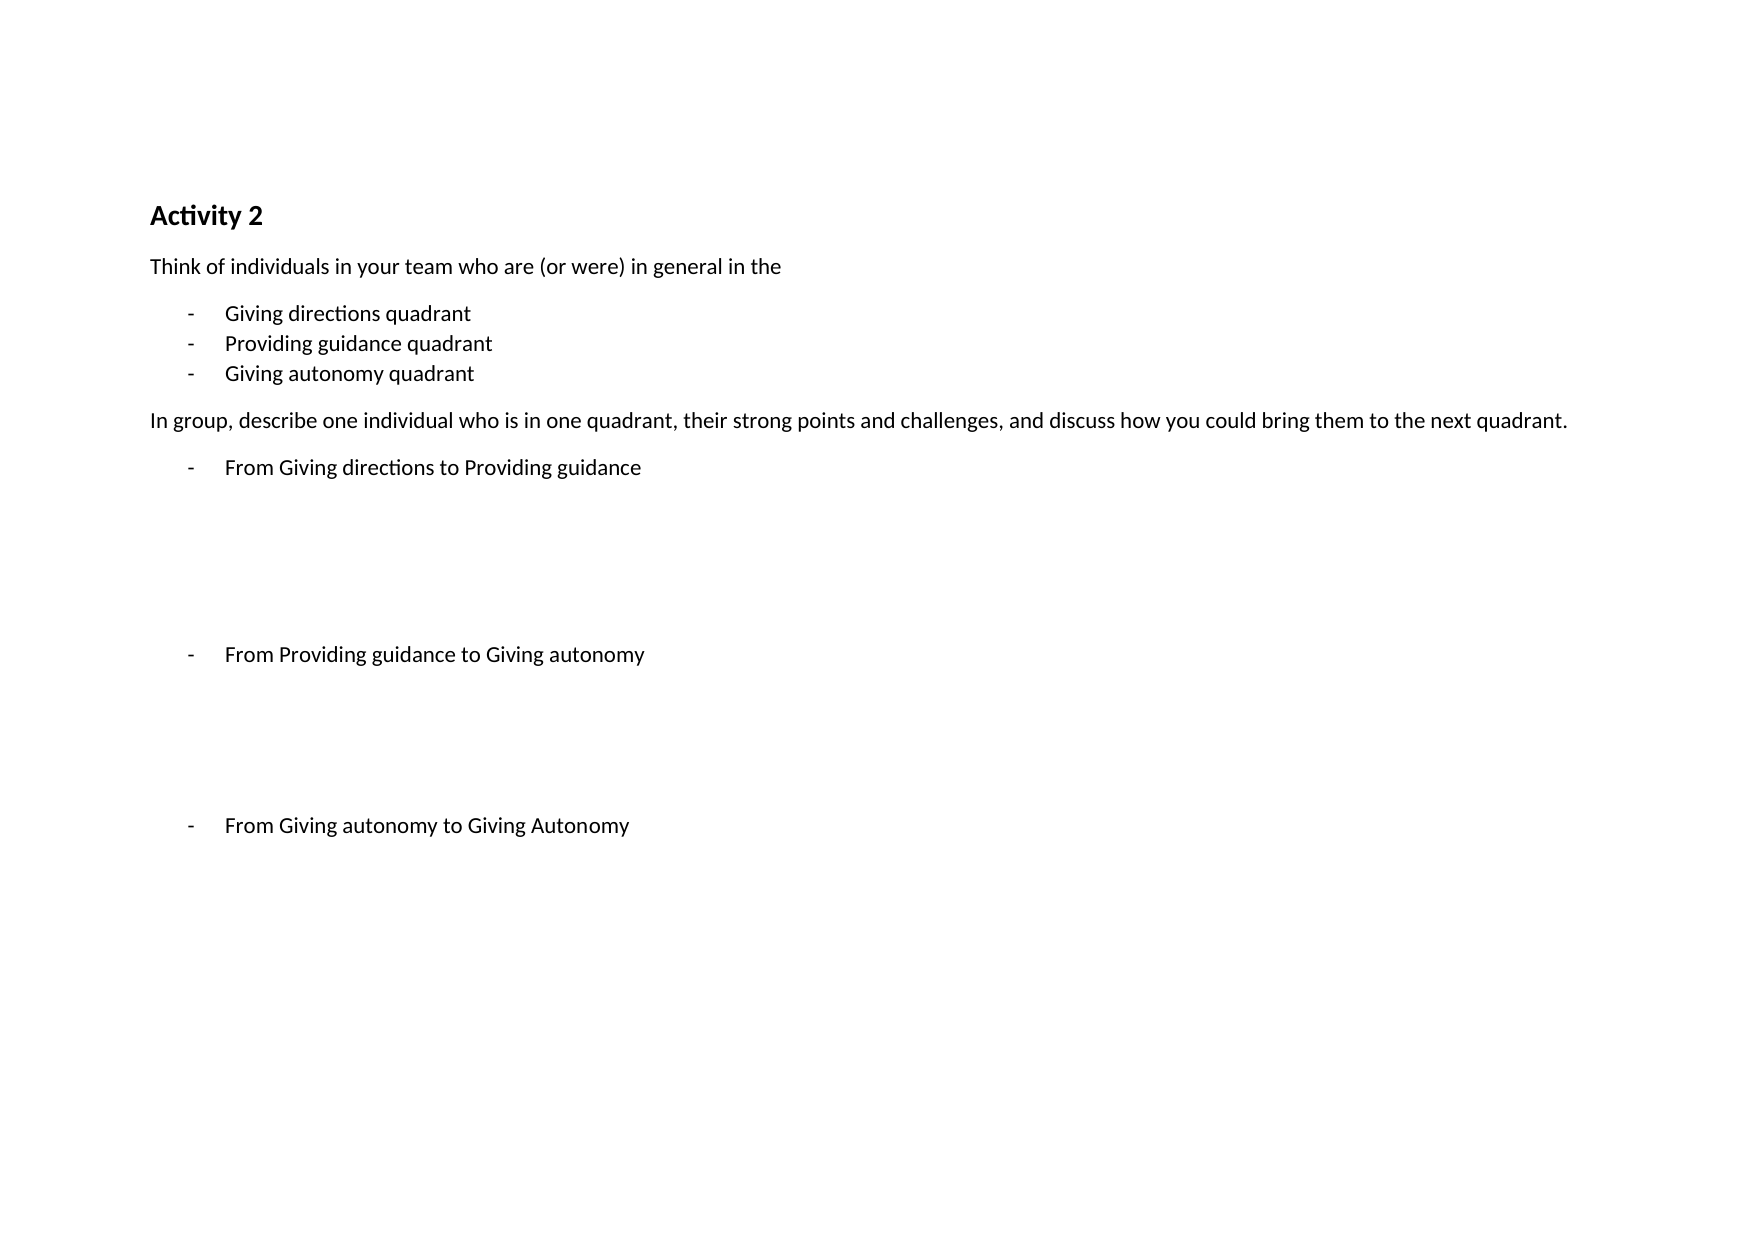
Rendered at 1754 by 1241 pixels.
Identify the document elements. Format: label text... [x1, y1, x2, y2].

list From Giving directions to Providing guidance [187, 453, 1604, 481]
list From Providing guidance to Giving autonomy [187, 641, 1604, 668]
list Giving autonomy quadrant [187, 359, 1604, 387]
list From Giving autonomy to Giving Autonomy [187, 811, 1604, 839]
text Think of individuals in your team who are (or were) in general in the [150, 252, 1604, 280]
text Activity 2 [150, 197, 1604, 232]
list Providing guidance quadrant [187, 329, 1604, 357]
text In group, describe one individual who is in one quadrant, their strong points and challenges, and discuss how you could bring them to the next quadrant. [150, 406, 1604, 434]
list Giving directions quadrant [187, 299, 1604, 327]
